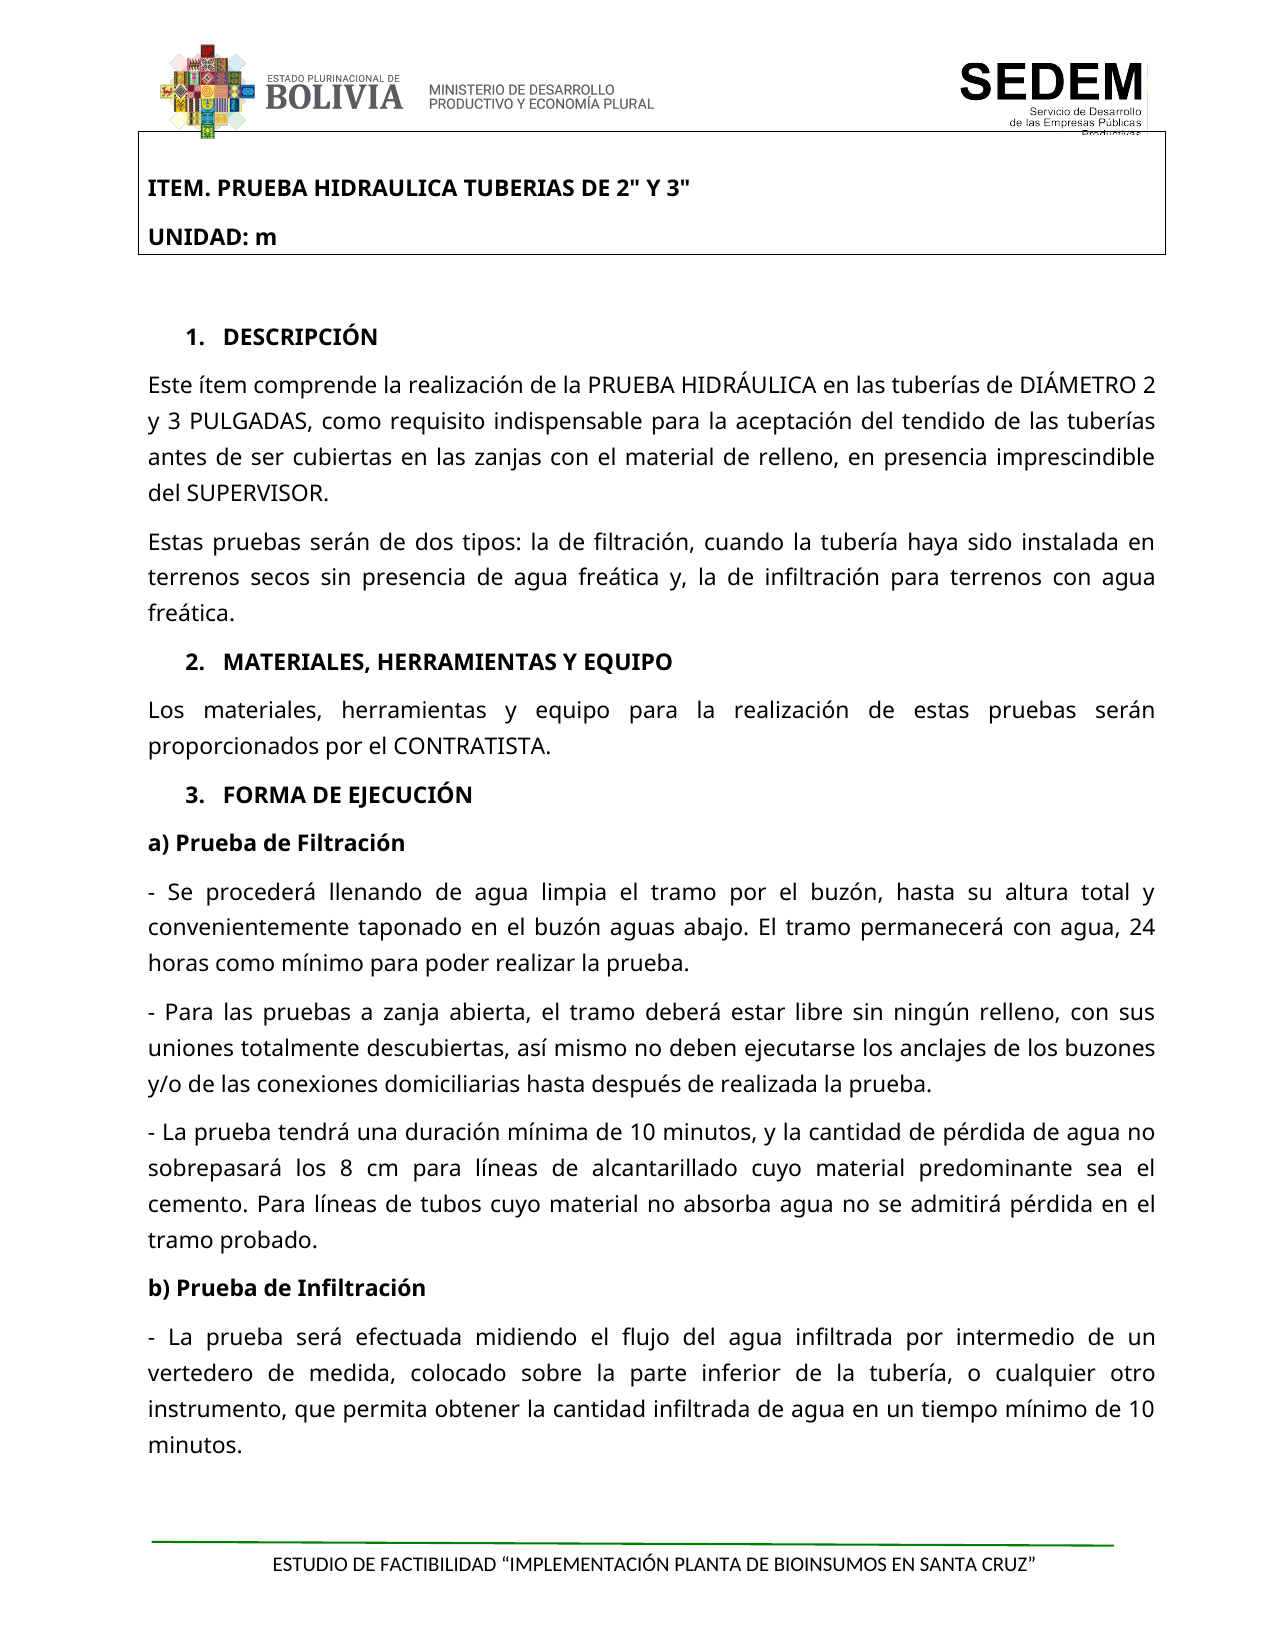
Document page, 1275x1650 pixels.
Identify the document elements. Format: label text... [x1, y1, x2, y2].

text b) Prueba de Infiltración [148, 1272, 1157, 1303]
text Este ítem comprende la realización de la PRUEBA HIDRÁULICA en las tuberías de DIÁMETRO 2 y 3 PULGADAS, como requisito indispensable para la aceptación del tendido de las tuberías antes de ser cubiertas en las zanjas con el material de relleno, en presencia imprescindible del SUPERVISOR. [148, 369, 1157, 508]
text UNIDAD: m [139, 218, 1165, 254]
list DESCRIPCIÓN [185, 321, 1157, 352]
text ITEM. PRUEBA HIDRAULICA TUBERIAS DE 2" Y 3" [139, 132, 1165, 203]
text - Se procederá llenando de agua limpia el tramo por el buzón, hasta su altura total y convenientemente taponado en el buzón aguas abajo. El tramo permanecerá con agua, 24 horas como mínimo para poder realizar la prueba. [148, 875, 1157, 978]
picture [960, 62, 1148, 135]
text Los materiales, herramientas y equipo para la realización de estas pruebas serán proporcionados por el CONTRATISTA. [148, 694, 1157, 761]
text - Para las pruebas a zanja abierta, el tramo deberá estar libre sin ningún relleno, con sus uniones totalmente descubiertas, así mismo no deben ejecutarse los anclajes de los buzones y/o de las conexiones domiciliarias hasta después de realizada la prueba. [148, 996, 1157, 1099]
text - La prueba será efectuada midiendo el flujo del agua infiltrada por intermedio de un vertedero de medida, colocado sobre la parte inferior de la tubería, o cualquier otro instrumento, que permita obtener la cantidad infiltrada de agua en un tiempo mínimo de 10 minutos. [148, 1321, 1157, 1460]
list FORMA DE EJECUCIÓN [185, 778, 1157, 810]
list MATERIALES, HERRAMIENTAS Y EQUIPO [185, 646, 1157, 677]
text a) Prueba de Filtración [148, 827, 1157, 858]
text Estas pruebas serán de dos tipos: la de filtración, cuando la tubería haya sido instalada en terrenos secos sin presencia de agua freática y, la de infiltración para terrenos con agua freática. [148, 525, 1157, 628]
text - La prueba tendrá una duración mínima de 10 minutos, y la cantidad de pérdida de agua no sobrepasará los 8 cm para líneas de alcantarillado cuyo material predominante sea el cemento. Para líneas de tubos cuyo material no absorba agua no se admitirá pérdida en el tramo probado. [148, 1116, 1157, 1255]
picture [147, 31, 654, 152]
